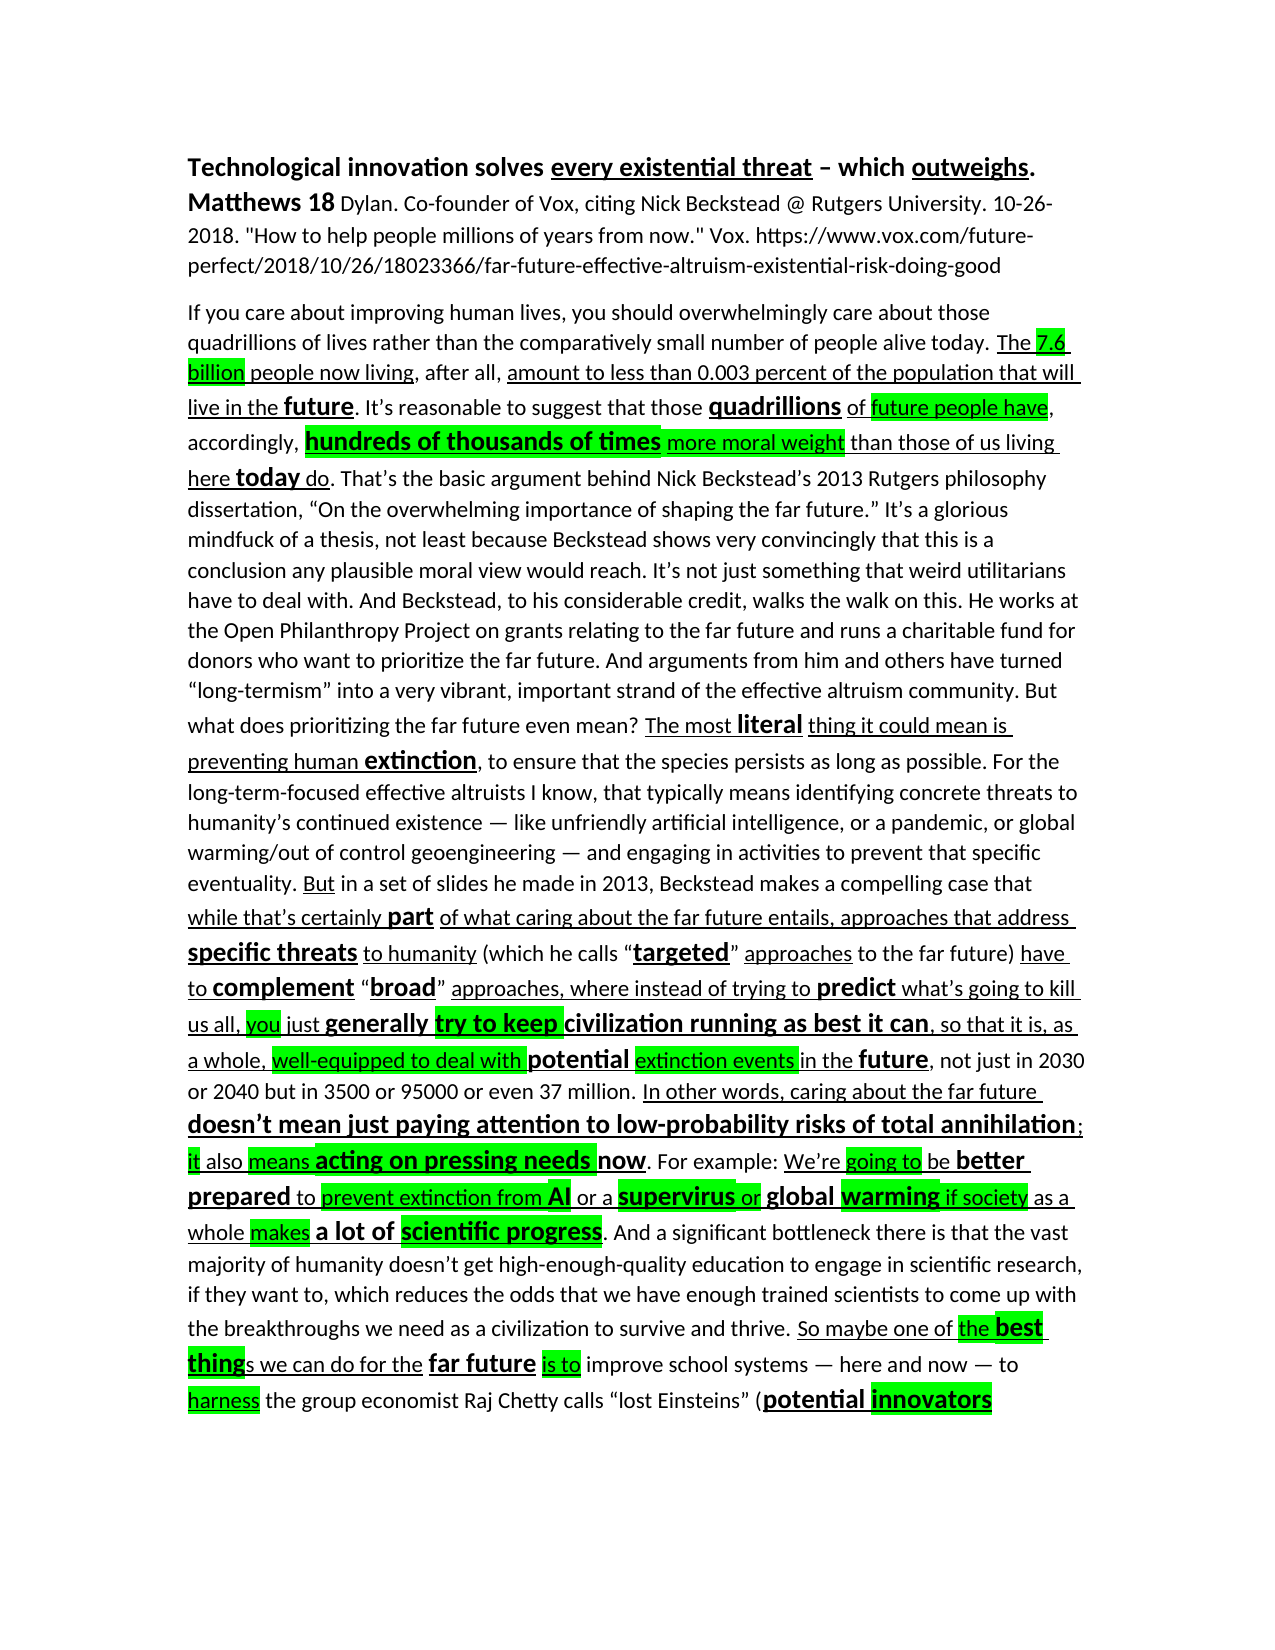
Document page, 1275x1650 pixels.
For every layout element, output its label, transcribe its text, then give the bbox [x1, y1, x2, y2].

subtitle Technological innovation solves every existential threat – which outweighs. [187, 150, 1087, 183]
text Matthews 18 Dylan. Co-founder of Vox, citing Nick Beckstead @ Rutgers University. 10-26-2018. "How to help people millions of years from now." Vox. https://www.vox.com/future-perfect/2018/10/26/18023366/far-future-effective-altruism-existential-risk-doing-good [187, 186, 1087, 279]
text If you care about improving human lives, you should overwhelmingly care about those quadrillions of lives rather than the comparatively small number of people alive today. The 7.6 billion people now living, after all, amount to less than 0.003 percent of the population that will live in the future. It’s reasonable to suggest that those quadrillions of future people have, accordingly, hundreds of thousands of times more moral weight than those of us living here today do. That’s the basic argument behind Nick Beckstead’s 2013 Rutgers philosophy dissertation, “On the overwhelming importance of shaping the far future.” It’s a glorious mindfuck of a thesis, not least because Beckstead shows very convincingly that this is a conclusion any plausible moral view would reach. It’s not just something that weird utilitarians have to deal with. And Beckstead, to his considerable credit, walks the walk on this. He works at the Open Philanthropy Project on grants relating to the far future and runs a charitable fund for donors who want to prioritize the far future. And arguments from him and others have turned “long-termism” into a very vibrant, important strand of the effective altruism community. But what does prioritizing the far future even mean? The most literal thing it could mean is preventing human extinction, to ensure that the species persists as long as possible. For the long-term-focused effective altruists I know, that typically means identifying concrete threats to humanity’s continued existence — like unfriendly artificial intelligence, or a pandemic, or global warming/out of control geoengineering — and engaging in activities to prevent that specific eventuality. But in a set of slides he made in 2013, Beckstead makes a compelling case that while that’s certainly part of what caring about the far future entails, approaches that address specific threats to humanity (which he calls “targeted” approaches to the far future) have to complement “broad” approaches, where instead of trying to predict what’s going to kill us all, you just generally try to keep civilization running as best it can, so that it is, as a whole, well-equipped to deal with potential extinction events in the future, not just in 2030 or 2040 but in 3500 or 95000 or even 37 million. In other words, caring about the far future doesn’t mean just paying attention to low-probability risks of total annihilation; it also means acting on pressing needs now. For example: We’re going to be better prepared to prevent extinction from AI or a supervirus or global warming if society as a whole makes a lot of scientific progress. And a significant bottleneck there is that the vast majority of humanity doesn’t get high-enough-quality education to engage in scientific research, if they want to, which reduces the odds that we have enough trained scientists to come up with the breakthroughs we need as a civilization to survive and thrive. So maybe one of the best things we can do for the far future is to improve school systems — here and now — to harness the group economist Raj Chetty calls “lost Einsteins” (potential innovators [187, 298, 1087, 1415]
